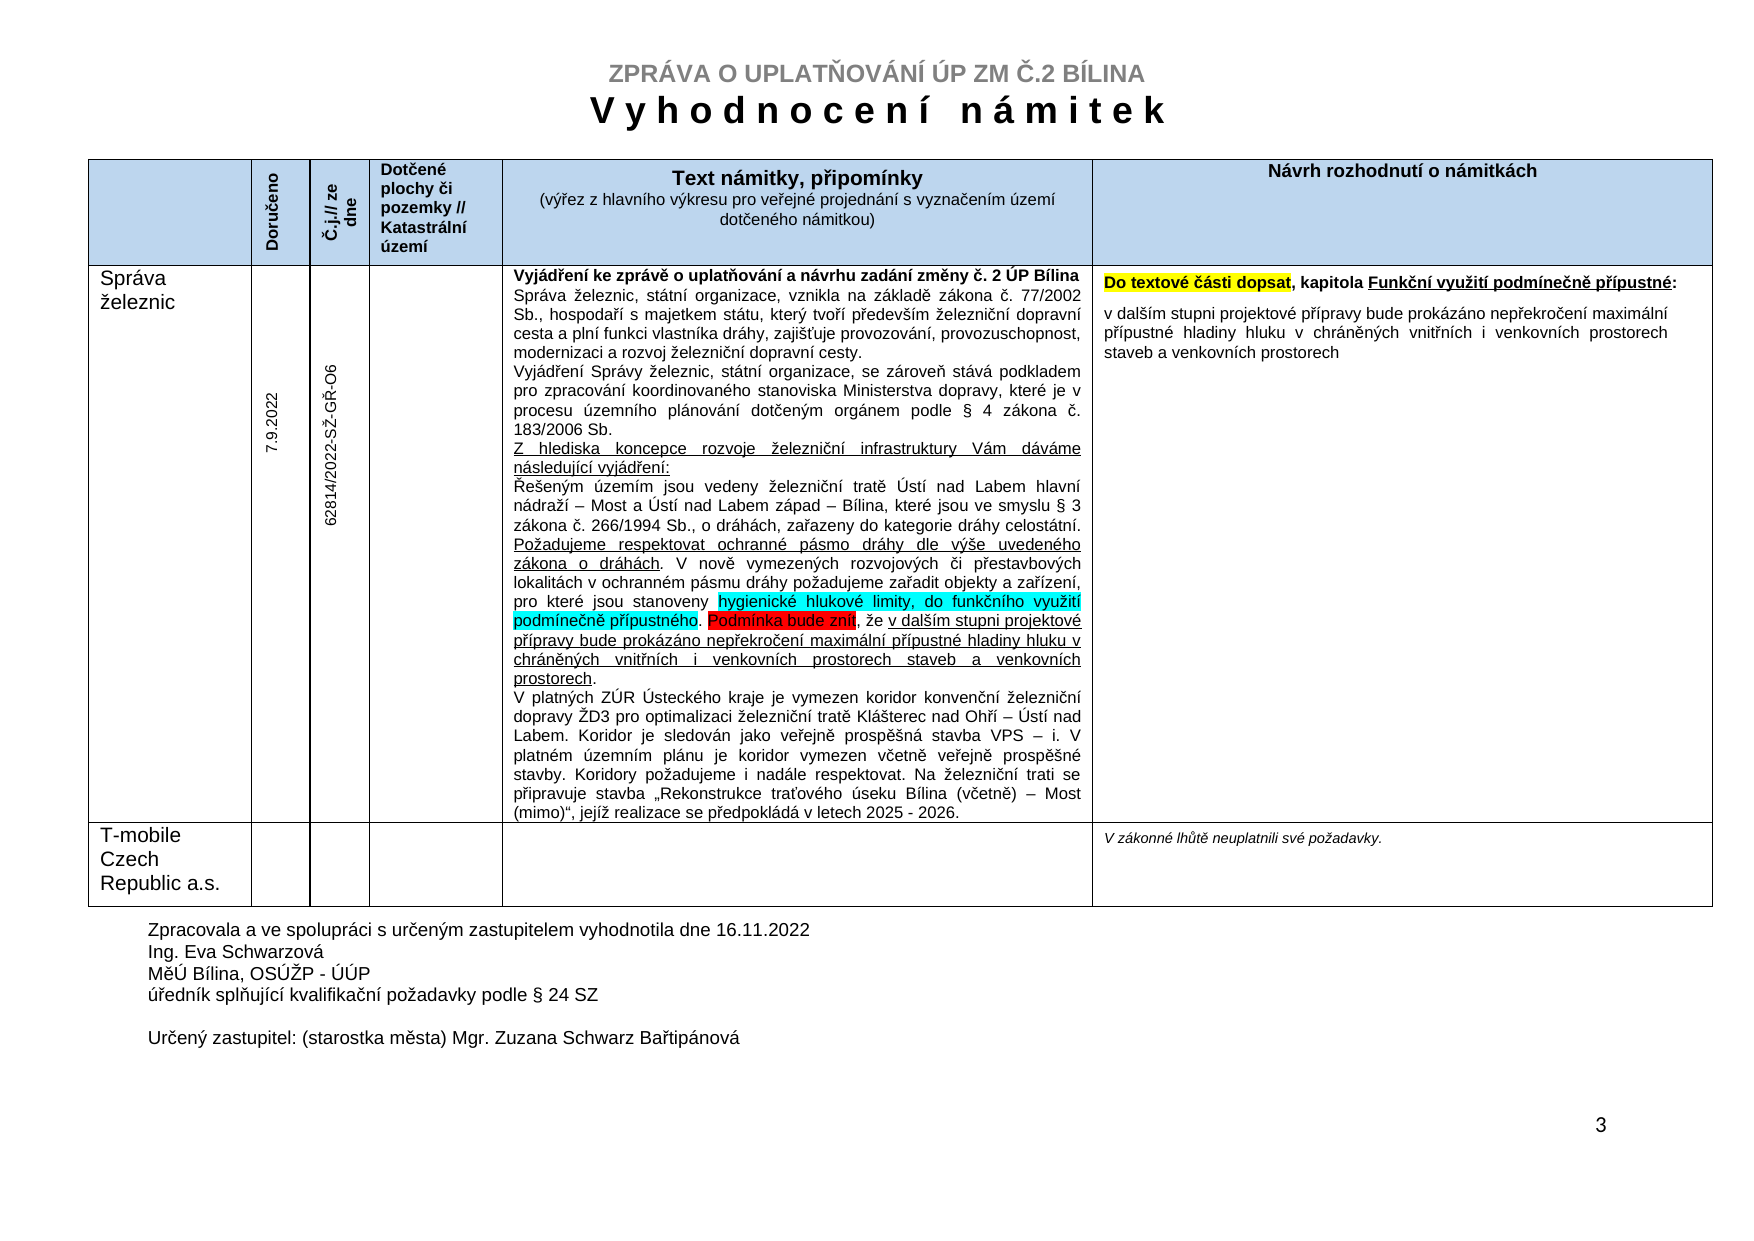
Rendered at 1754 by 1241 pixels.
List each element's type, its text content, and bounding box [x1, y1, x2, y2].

table_header Doručeno [252, 160, 309, 265]
text úředník splňující kvalifikační požadavky podle § 24 SZ [148, 984, 1606, 1005]
text Určený zastupitel: (starostka města) Mgr. Zuzana Schwarz Bařtipánová [148, 1027, 1606, 1048]
table_header Text námitky, připomínky (výřez z hlavního výkresu pro veřejné projednání s vyznačením území dotčeného námitkou) [503, 160, 1092, 265]
table_header Dotčené plochy či pozemky // Katastrální území [370, 160, 502, 265]
table_header Č.j.// ze dne [311, 160, 369, 265]
text MěÚ Bílina, OSÚŽP - ÚÚP [148, 962, 1606, 984]
table_cell [252, 823, 309, 906]
table_cell 62814/2022-SŽ-GŘ-O6 [311, 266, 369, 822]
table_cell Do textové části dopsat, kapitola Funkční využití podmínečně přípustné: v dalším stupni projektové přípravy bude prokázáno nepřekročení maximální přípustné hladiny hluku v chráněných vnitřních i venkovních prostorech staveb a venkovních prostorech [1093, 266, 1712, 822]
table_header [89, 160, 251, 265]
table_cell Správa železnic [89, 266, 251, 822]
text Zpracovala a ve spolupráci s určeným zastupitelem vyhodnotila dne 16.11.2022 [148, 919, 1606, 941]
table_cell [370, 823, 502, 906]
table_cell [311, 823, 369, 906]
text Ing. Eva Schwarzová [148, 941, 1606, 962]
table_cell T-mobile Czech Republic a.s. [89, 823, 251, 906]
table_header Návrh rozhodnutí o námitkách [1093, 160, 1712, 265]
table_cell Vyjádření ke zprávě o uplatňování a návrhu zadání změny č. 2 ÚP Bílina Správa železnic, státní organizace, vznikla na základě zákona č. 77/2002 Sb., hospodaří s majetkem státu, který tvoří především železniční dopravní cesta a plní funkci vlastníka dráhy, zajišťuje provozování, provozuschopnost, modernizaci a rozvoj železniční dopravní cesty. Vyjádření Správy železnic, státní organizace, se zároveň stává podkladem pro zpracování koordinovaného stanoviska Ministerstva dopravy, které je v procesu územního plánování dotčeným orgánem podle § 4 zákona č. 183/2006 Sb. Z hlediska koncepce rozvoje železniční infrastruktury Vám dáváme následující vyjádření: Řešeným územím jsou vedeny železniční tratě Ústí nad Labem hlavní nádraží – Most a Ústí nad Labem západ – Bílina, které jsou ve smyslu § 3 zákona č. 266/1994 Sb., o dráhách, zařazeny do kategorie dráhy celostátní. Požadujeme respektovat ochranné pásmo dráhy dle výše uvedeného zákona o dráhách. V nově vymezených rozvojových či přestavbových lokalitách v ochranném pásmu dráhy požadujeme zařadit objekty a zařízení, pro které jsou stanoveny hygienické hlukové limity, do funkčního využití podmínečně přípustného. Podmínka bude znít, že v dalším stupni projektové přípravy bude prokázáno nepřekročení maximální přípustné hladiny hluku v chráněných vnitřních i venkovních prostorech staveb a venkovních prostorech. V platných ZÚR Ústeckého kraje je vymezen koridor konvenční železniční dopravy ŽD3 pro optimalizaci železniční tratě Klášterec nad Ohří – Ústí nad Labem. Koridor je sledován jako veřejně prospěšná stavba VPS – i. V platném územním plánu je koridor vymezen včetně veřejně prospěšné stavby. Koridory požadujeme i nadále respektovat. Na železniční trati se připravuje stavba „Rekonstrukce traťového úseku Bílina (včetně) – Most (mimo)“, jejíž realizace se předpokládá v letech 2025 - 2026. [503, 266, 1092, 822]
table_cell [370, 266, 502, 822]
table_cell 7.9.2022 [252, 266, 309, 822]
table_cell [503, 823, 1092, 906]
table_cell V zákonné lhůtě neuplatnili své požadavky. [1093, 823, 1712, 906]
